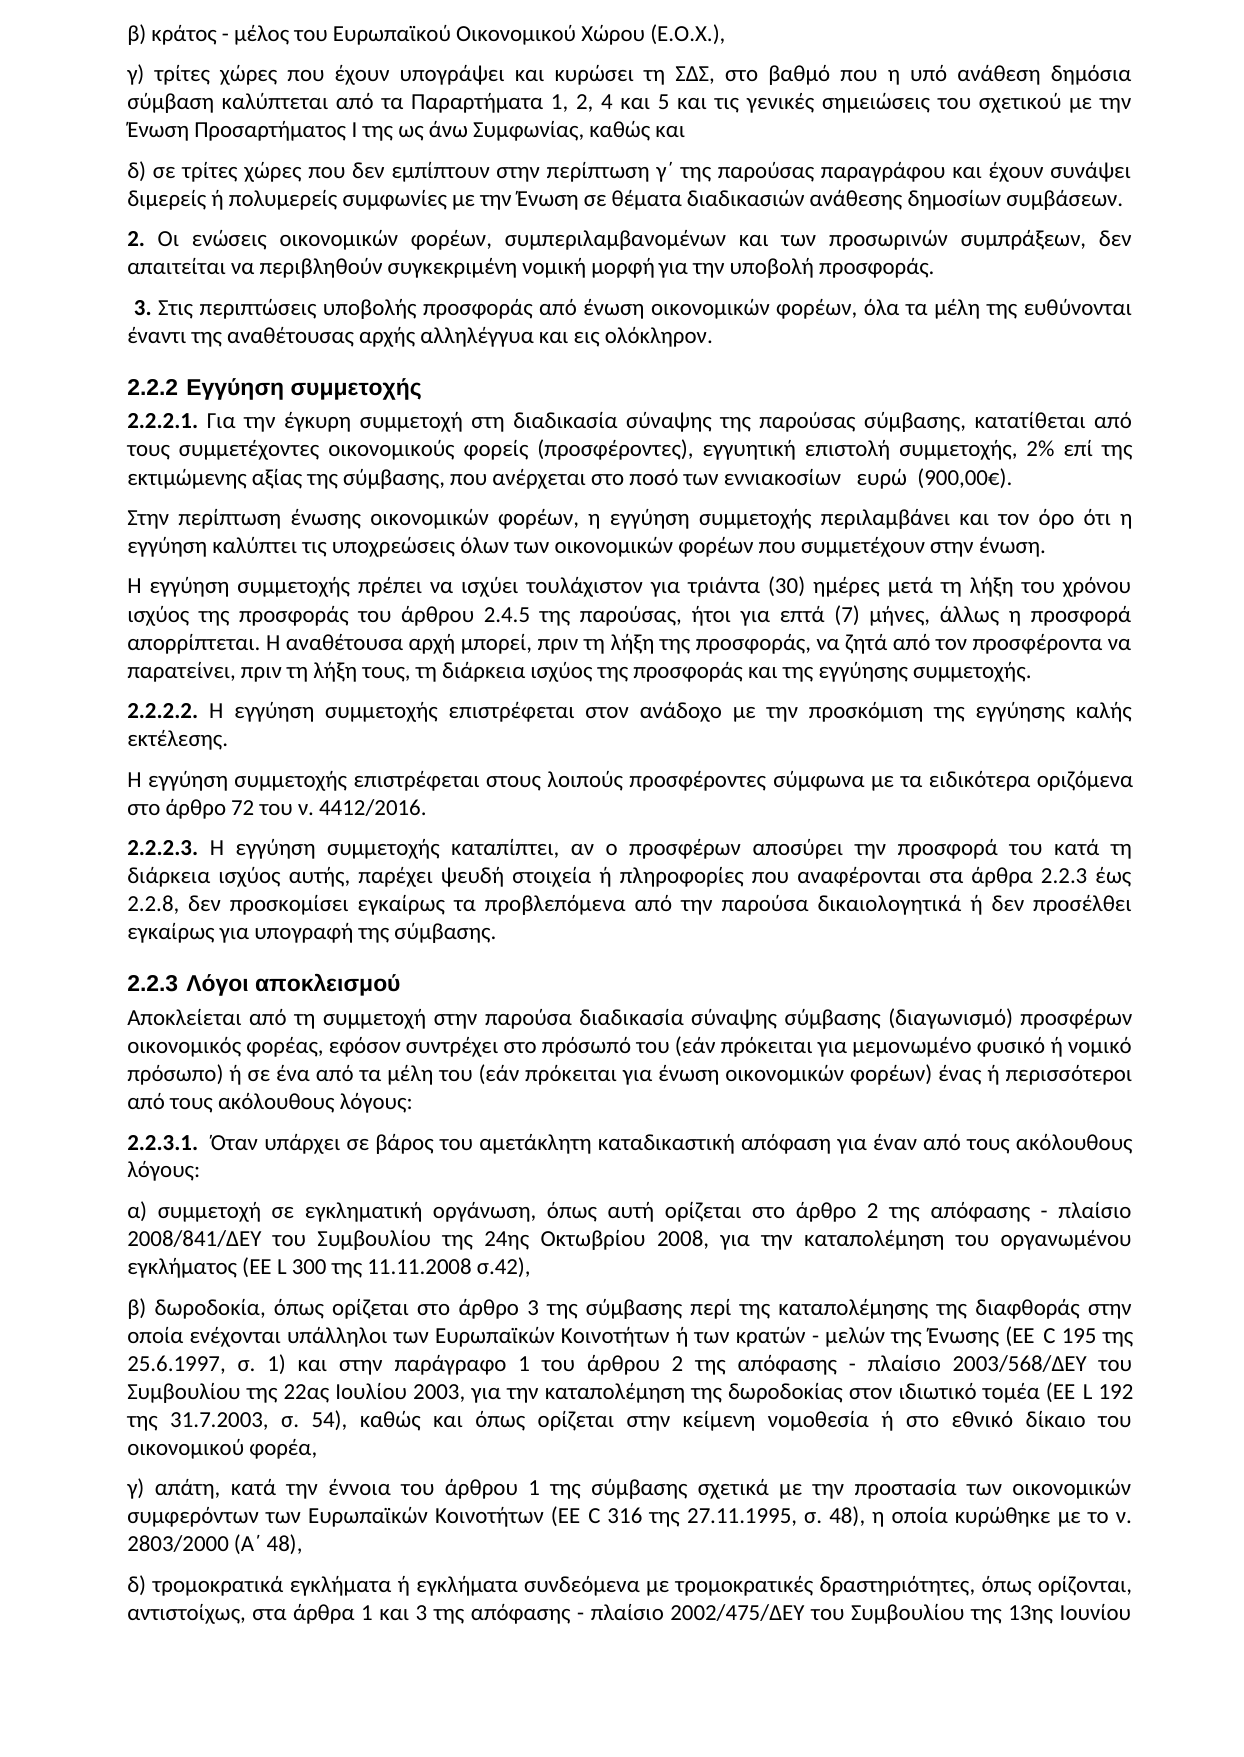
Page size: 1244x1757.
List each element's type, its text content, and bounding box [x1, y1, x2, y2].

text 2.2.3.1. Όταν υπάρχει σε βάρος του αμετάκλητη καταδικαστική απόφαση για έναν από τους ακόλουθους λόγους: [127, 1128, 1133, 1184]
text γ) τρίτες χώρες που έχουν υπογράψει και κυρώσει τη ΣΔΣ, στο βαθμό που η υπό ανάθεση δημόσια σύμβαση καλύπτεται από τα Παραρτήματα 1, 2, 4 και 5 και τις γενικές σημειώσεις του σχετικού με την Ένωση Προσαρτήματος I της ως άνω Συμφωνίας, καθώς και [127, 59, 1133, 143]
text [127, 1570, 1133, 1626]
subtitle 2.2.3 Λόγοι αποκλεισμού [127, 970, 1133, 997]
subtitle 2.2.2 Εγγύηση συμμετοχής [127, 374, 1133, 400]
text α) συμμετοχή σε εγκληματική οργάνωση, όπως αυτή ορίζεται στο άρθρο 2 της απόφασης - πλαίσιο 2008/841/ΔΕΥ του Συμβουλίου της 24ης Οκτωβρίου 2008, για την καταπολέμηση του οργανωμένου εγκλήματος (ΕΕ L 300 της 11.11.2008 σ.42), [127, 1196, 1133, 1280]
text 3. Στις περιπτώσεις υποβολής προσφοράς από ένωση οικονομικών φορέων, όλα τα μέλη της ευθύνονται έναντι της αναθέτουσας αρχής αλληλέγγυα και εις ολόκληρον. [127, 293, 1133, 349]
text 2.2.2.3. Η εγγύηση συμμετοχής καταπίπτει, αν ο προσφέρων αποσύρει την προσφορά του κατά τη διάρκεια ισχύος αυτής, παρέχει ψευδή στοιχεία ή πληροφορίες που αναφέρονται στα άρθρα 2.2.3 έως 2.2.8, δεν προσκομίσει εγκαίρως τα προβλεπόμενα από την παρούσα δικαιολογητικά ή δεν προσέλθει εγκαίρως για υπογραφή της σύμβασης. [127, 833, 1133, 945]
text Αποκλείεται από τη συμμετοχή στην παρούσα διαδικασία σύναψης σύμβασης (διαγωνισμό) προσφέρων οικονομικός φορέας, εφόσον συντρέχει στο πρόσωπό του (εάν πρόκειται για μεμονωμένο φυσικό ή νομικό πρόσωπο) ή σε ένα από τα μέλη του (εάν πρόκειται για ένωση οικονομικών φορέων) ένας ή περισσότεροι από τους ακόλουθους λόγους: [127, 1003, 1133, 1115]
text β) κράτος - μέλος του Ευρωπαϊκού Οικονομικού Χώρου (Ε.Ο.Χ.), [127, 19, 1133, 47]
text 2.2.2.2. Η εγγύηση συμμετοχής επιστρέφεται στον ανάδοχο με την προσκόμιση της εγγύησης καλής εκτέλεσης. [127, 696, 1133, 752]
text Η εγγύηση συμμετοχής επιστρέφεται στους λοιπούς προσφέροντες σύμφωνα με τα ειδικότερα οριζόμενα στο άρθρο 72 του ν. 4412/2016. [127, 765, 1133, 821]
text 2. Οι ενώσεις οικονομικών φορέων, συμπεριλαμβανομένων και των προσωρινών συμπράξεων, δεν απαιτείται να περιβληθούν συγκεκριμένη νομική μορφή για την υποβολή προσφοράς. [127, 224, 1133, 280]
text 2.2.2.1. Για την έγκυρη συμμετοχή στη διαδικασία σύναψης της παρούσας σύμβασης, κατατίθεται από τους συμμετέχοντες οικονομικούς φορείς (προσφέροντες), εγγυητική επιστολή συμμετοχής, 2% επί της εκτιμώμενης αξίας της σύμβασης, που ανέρχεται στο ποσό των εννιακοσίων ευρώ (900,00€). [127, 407, 1133, 491]
text Η εγγύηση συμμετοχής πρέπει να ισχύει τουλάχιστον για τριάντα (30) ημέρες μετά τη λήξη του χρόνου ισχύος της προσφοράς του άρθρου 2.4.5 της παρούσας, ήτοι για επτά (7) μήνες, άλλως η προσφορά απορρίπτεται. Η αναθέτουσα αρχή μπορεί, πριν τη λήξη της προσφοράς, να ζητά από τον προσφέροντα να παρατείνει, πριν τη λήξη τους, τη διάρκεια ισχύος της προσφοράς και της εγγύησης συμμετοχής. [127, 572, 1133, 684]
text δ) σε τρίτες χώρες που δεν εμπίπτουν στην περίπτωση γ΄ της παρούσας παραγράφου και έχουν συνάψει διμερείς ή πολυμερείς συμφωνίες με την Ένωση σε θέματα διαδικασιών ανάθεσης δημοσίων συμβάσεων. [127, 156, 1133, 212]
text β) δωροδοκία, όπως ορίζεται στο άρθρο 3 της σύμβασης περί της καταπολέμησης της διαφθοράς στην οποία ενέχονται υπάλληλοι των Ευρωπαϊκών Κοινοτήτων ή των κρατών - μελών της Ένωσης (ΕΕ C 195 της 25.6.1997, σ. 1) και στην παράγραφο 1 του άρθρου 2 της απόφασης - πλαίσιο 2003/568/ΔΕΥ του Συμβουλίου της 22ας Ιουλίου 2003, για την καταπολέμηση της δωροδοκίας στον ιδιωτικό τομέα (ΕΕ L 192 της 31.7.2003, σ. 54), καθώς και όπως ορίζεται στην κείμενη νομοθεσία ή στο εθνικό δίκαιο του οικονομικού φορέα, [127, 1293, 1133, 1461]
text γ) απάτη, κατά την έννοια του άρθρου 1 της σύμβασης σχετικά με την προστασία των οικονομικών συμφερόντων των Ευρωπαϊκών Κοινοτήτων (ΕΕ C 316 της 27.11.1995, σ. 48), η οποία κυρώθηκε με το ν. 2803/2000 (Α΄ 48), [127, 1473, 1133, 1557]
text Στην περίπτωση ένωσης οικονομικών φορέων, η εγγύηση συμμετοχής περιλαμβάνει και τον όρο ότι η εγγύηση καλύπτει τις υποχρεώσεις όλων των οικονομικών φορέων που συμμετέχουν στην ένωση. [127, 503, 1133, 559]
